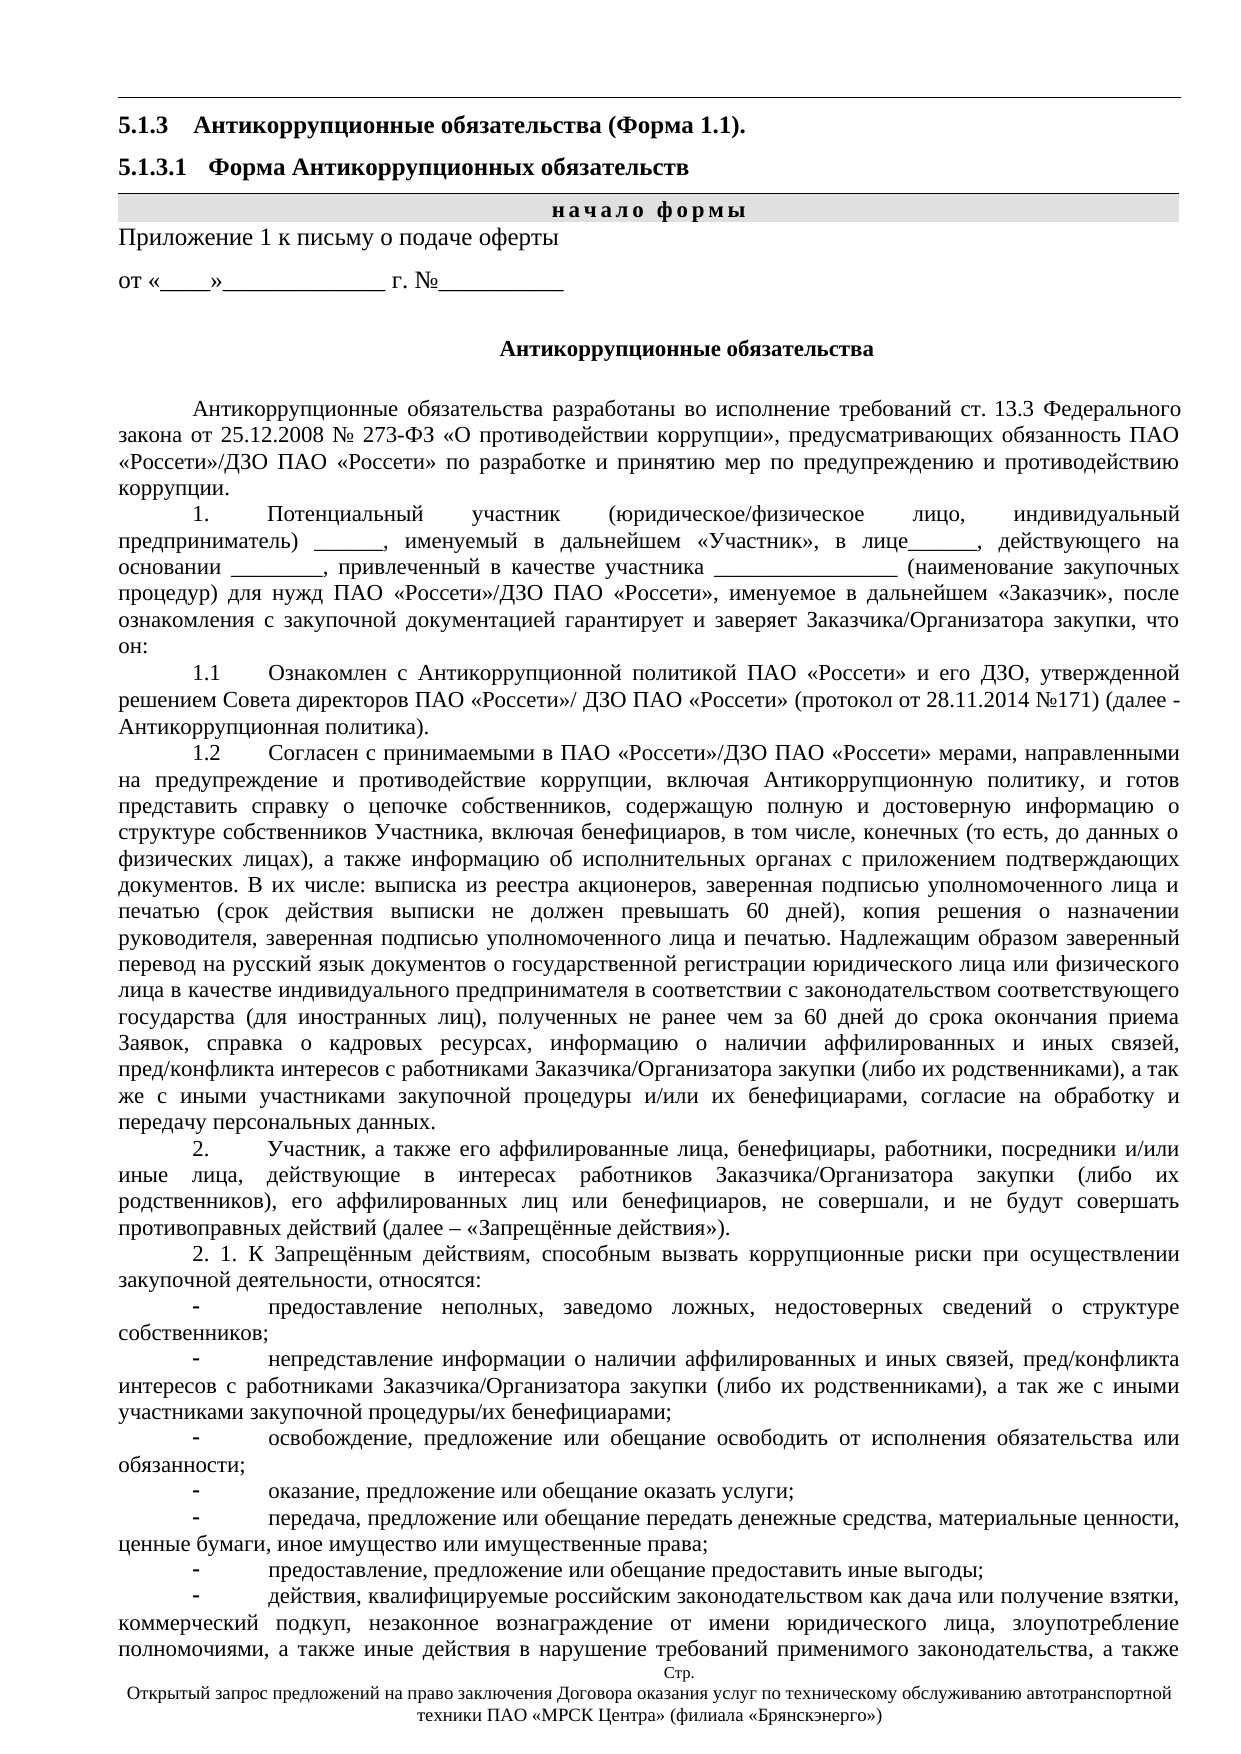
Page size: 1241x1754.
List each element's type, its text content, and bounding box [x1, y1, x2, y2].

text 2. 1. К Запрещённым действиям, способным вызвать коррупционные риски при осуществлении закупочной деятельности, относятся: [118, 1240, 1181, 1293]
subtitle Форма Антикоррупционных обязательств [118, 152, 1181, 181]
list непредставление информации о наличии аффилированных и иных связей, пред/конфликта интересов с работниками Заказчика/Организатора закупки (либо их родственниками), а так же с иными участниками закупочной процедуры/их бенефициарами; [118, 1345, 1181, 1424]
text Антикоррупционные обязательства [118, 335, 1181, 361]
list передача, предложение или обещание передать денежные средства, материальные ценности, ценные бумаги, иное имущество или имущественные права; [118, 1503, 1181, 1556]
list Участник, а также его аффилированные лица, бенефициары, работники, посредники и/или иные лица, действующие в интересах работников Заказчика/Организатора закупки (либо их родственников), его аффилированных лиц или бенефициаров, не совершали, и не будут совершать противоправных действий (далее – «Запрещённые действия»). [118, 1134, 1181, 1240]
list Согласен с принимаемыми в ПАО «Россети»/ДЗО ПАО «Россети» мерами, направленными на предупреждение и противодействие коррупции, включая Антикоррупционную политику, и готов представить справку о цепочке собственников, содержащую полную и достоверную информацию о структуре собственников Участника, включая бенефициаров, в том числе, конечных (то есть, до данных о физических лицах), а также информацию об исполнительных органах с приложением подтверждающих документов. В их числе: выписка из реестра акционеров, заверенная подписью уполномоченного лица и печатью (срок действия выписки не должен превышать 60 дней), копия решения о назначении руководителя, заверенная подписью уполномоченного лица и печатью. Надлежащим образом заверенный перевод на русский язык документов о государственной регистрации юридического лица или физического лица в качестве индивидуального предпринимателя в соответствии с законодательством соответствующего государства (для иностранных лиц), полученных не ранее чем за 60 дней до срока окончания приема Заявок, справка о кадровых ресурсах, информацию о наличии аффилированных и иных связей, пред/конфликта интересов с работниками Заказчика/Организатора закупки (либо их родственниками), а так же с иными участниками закупочной процедуры и/или их бенефициарами, согласие на обработку и передачу персональных данных. [118, 739, 1181, 1134]
list освобождение, предложение или обещание освободить от исполнения обязательства или обязанности; [118, 1424, 1181, 1477]
text Приложение 1 к письму о подаче оферты [118, 222, 1181, 251]
text Антикоррупционные обязательства разработаны во исполнение требований ст. 13.3 Федерального закона от 25.12.2008 № 273-ФЗ «О противодействии коррупции», предусматривающих обязанность ПАО «Россети»/ДЗО ПАО «Россети» по разработке и принятию мер по предупреждению и противодействию коррупции. [118, 395, 1181, 500]
text начало формы [118, 194, 1179, 222]
list предоставление неполных, заведомо ложных, недостоверных сведений о структуре собственников; [118, 1293, 1181, 1345]
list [118, 1583, 1181, 1662]
text от «____»_____________ г. №__________ [118, 266, 1181, 294]
list предоставление, предложение или обещание предоставить иные выгоды; [118, 1556, 1181, 1583]
text 1.1 Ознакомлен с Антикоррупционной политикой ПАО «Россети» и его ДЗО, утвержденной решением Совета директоров ПАО «Россети»/ ДЗО ПАО «Россети» (протокол от 28.11.2014 №171) (далее - Антикоррупционная политика). [118, 658, 1181, 739]
list оказание, предложение или обещание оказать услуги; [118, 1477, 1181, 1503]
list Потенциальный участник (юридическое/физическое лицо, индивидуальный предприниматель) ______, именуемый в дальнейшем «Участник», в лице______, действующего на основании ________, привлеченный в качестве участника ________________ (наименование закупочных процедур) для нужд ПАО «Россети»/ДЗО ПАО «Россети», именуемое в дальнейшем «Заказчик», после ознакомления с закупочной документацией гарантирует и заверяет Заказчика/Организатора закупки, что он: [118, 500, 1181, 658]
subtitle Антикоррупционные обязательства (Форма 1.1). [118, 111, 1181, 139]
